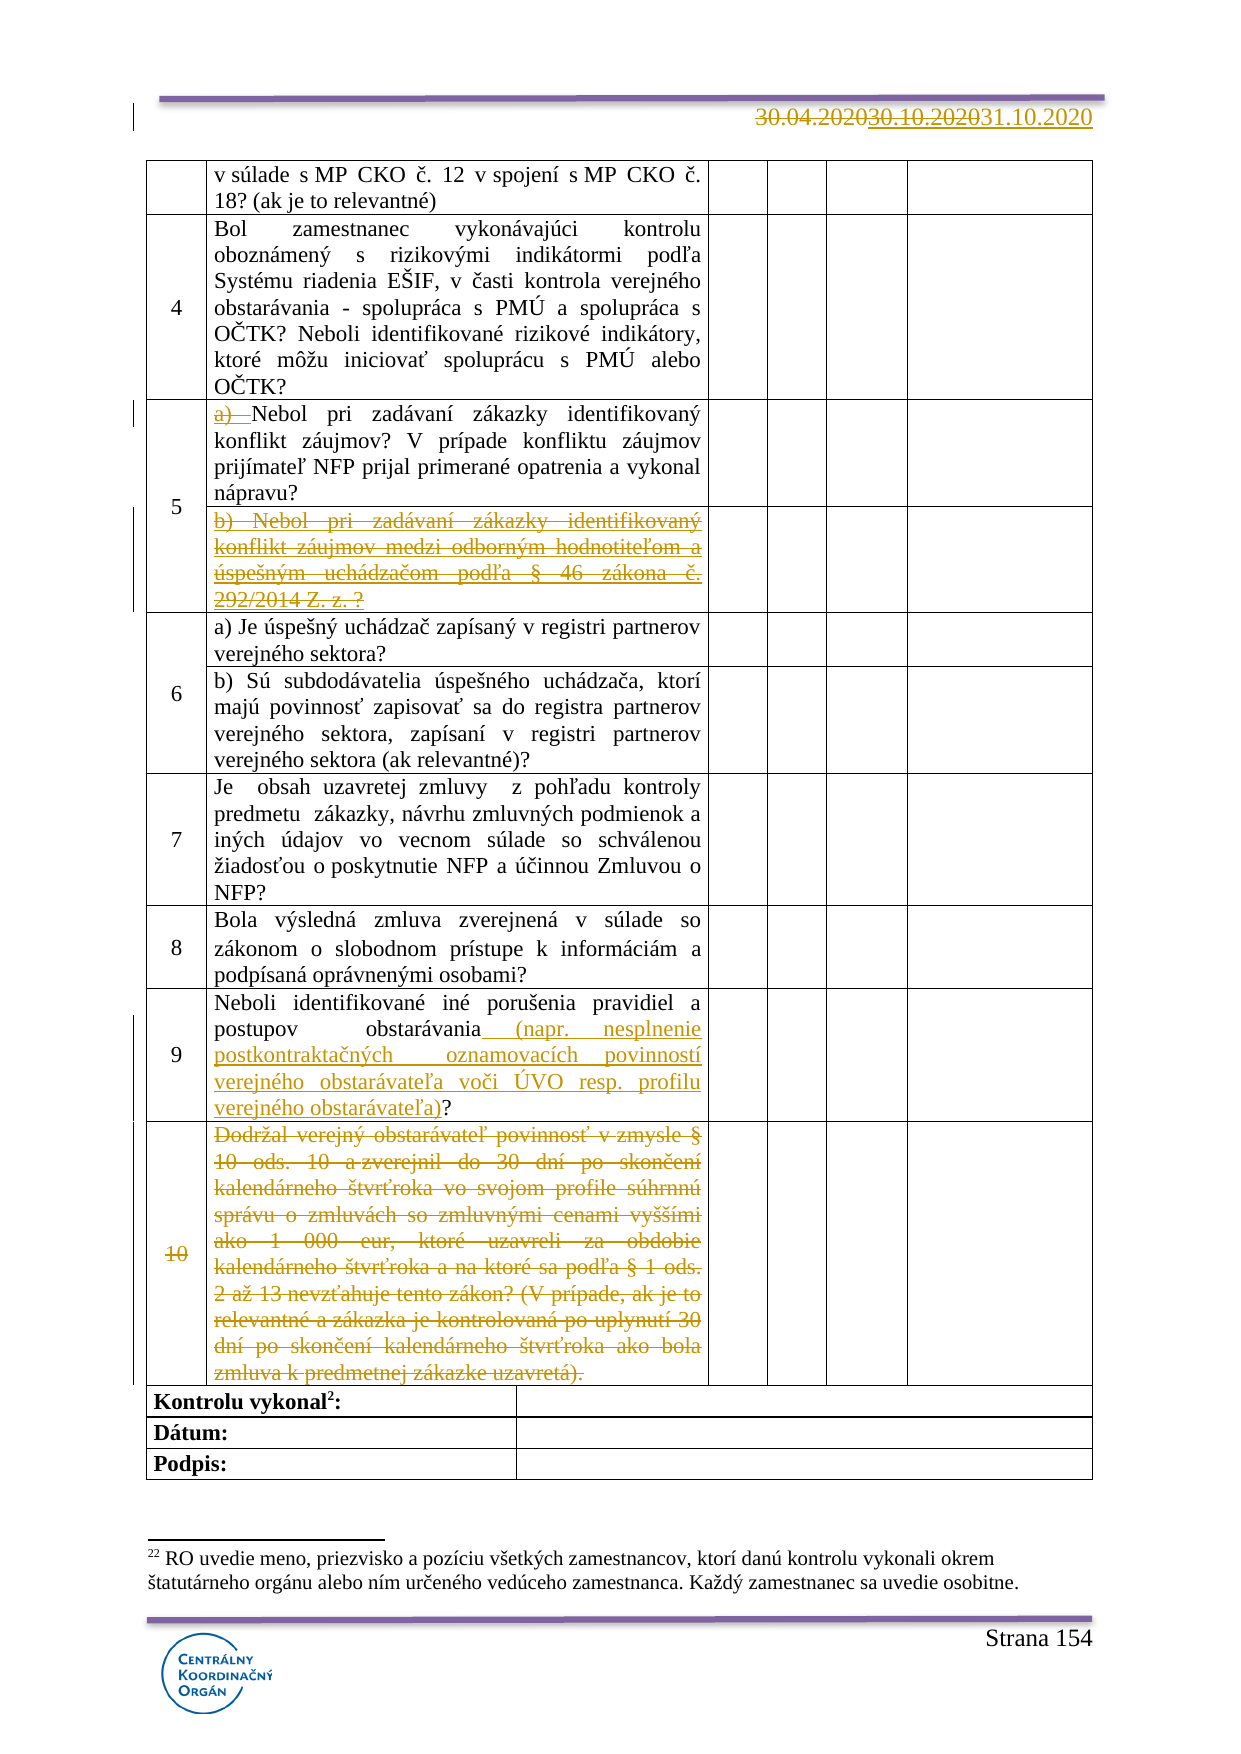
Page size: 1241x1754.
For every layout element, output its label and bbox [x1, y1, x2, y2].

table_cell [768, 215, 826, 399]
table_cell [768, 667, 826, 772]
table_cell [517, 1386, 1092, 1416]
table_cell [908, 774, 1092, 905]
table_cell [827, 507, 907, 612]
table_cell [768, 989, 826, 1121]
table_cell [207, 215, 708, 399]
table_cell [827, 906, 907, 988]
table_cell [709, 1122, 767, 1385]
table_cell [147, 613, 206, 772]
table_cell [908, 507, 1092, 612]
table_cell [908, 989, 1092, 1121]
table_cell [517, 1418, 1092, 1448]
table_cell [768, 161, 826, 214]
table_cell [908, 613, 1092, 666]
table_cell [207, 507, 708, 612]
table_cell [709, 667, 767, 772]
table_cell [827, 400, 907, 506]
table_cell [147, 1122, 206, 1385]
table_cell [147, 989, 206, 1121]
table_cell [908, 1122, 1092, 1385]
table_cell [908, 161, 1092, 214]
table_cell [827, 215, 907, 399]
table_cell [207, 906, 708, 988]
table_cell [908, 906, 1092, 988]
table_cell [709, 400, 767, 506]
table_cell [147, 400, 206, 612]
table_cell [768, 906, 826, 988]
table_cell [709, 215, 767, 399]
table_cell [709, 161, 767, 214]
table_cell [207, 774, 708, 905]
picture [159, 1631, 272, 1713]
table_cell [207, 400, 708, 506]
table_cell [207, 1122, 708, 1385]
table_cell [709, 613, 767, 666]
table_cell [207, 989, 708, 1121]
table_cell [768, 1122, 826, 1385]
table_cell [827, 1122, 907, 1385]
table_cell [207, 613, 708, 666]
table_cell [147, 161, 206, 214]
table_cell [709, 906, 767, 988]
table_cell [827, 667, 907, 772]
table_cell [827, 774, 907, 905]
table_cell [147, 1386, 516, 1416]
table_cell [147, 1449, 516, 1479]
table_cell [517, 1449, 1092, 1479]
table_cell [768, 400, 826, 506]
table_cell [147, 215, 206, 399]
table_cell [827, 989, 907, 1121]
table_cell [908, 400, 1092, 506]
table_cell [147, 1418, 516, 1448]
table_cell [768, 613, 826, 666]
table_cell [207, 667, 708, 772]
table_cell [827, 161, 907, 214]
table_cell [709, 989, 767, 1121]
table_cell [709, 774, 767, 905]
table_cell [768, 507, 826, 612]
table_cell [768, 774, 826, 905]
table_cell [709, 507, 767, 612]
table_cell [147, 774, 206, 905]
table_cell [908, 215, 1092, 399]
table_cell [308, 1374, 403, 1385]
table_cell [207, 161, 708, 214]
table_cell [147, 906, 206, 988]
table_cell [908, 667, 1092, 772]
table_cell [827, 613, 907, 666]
